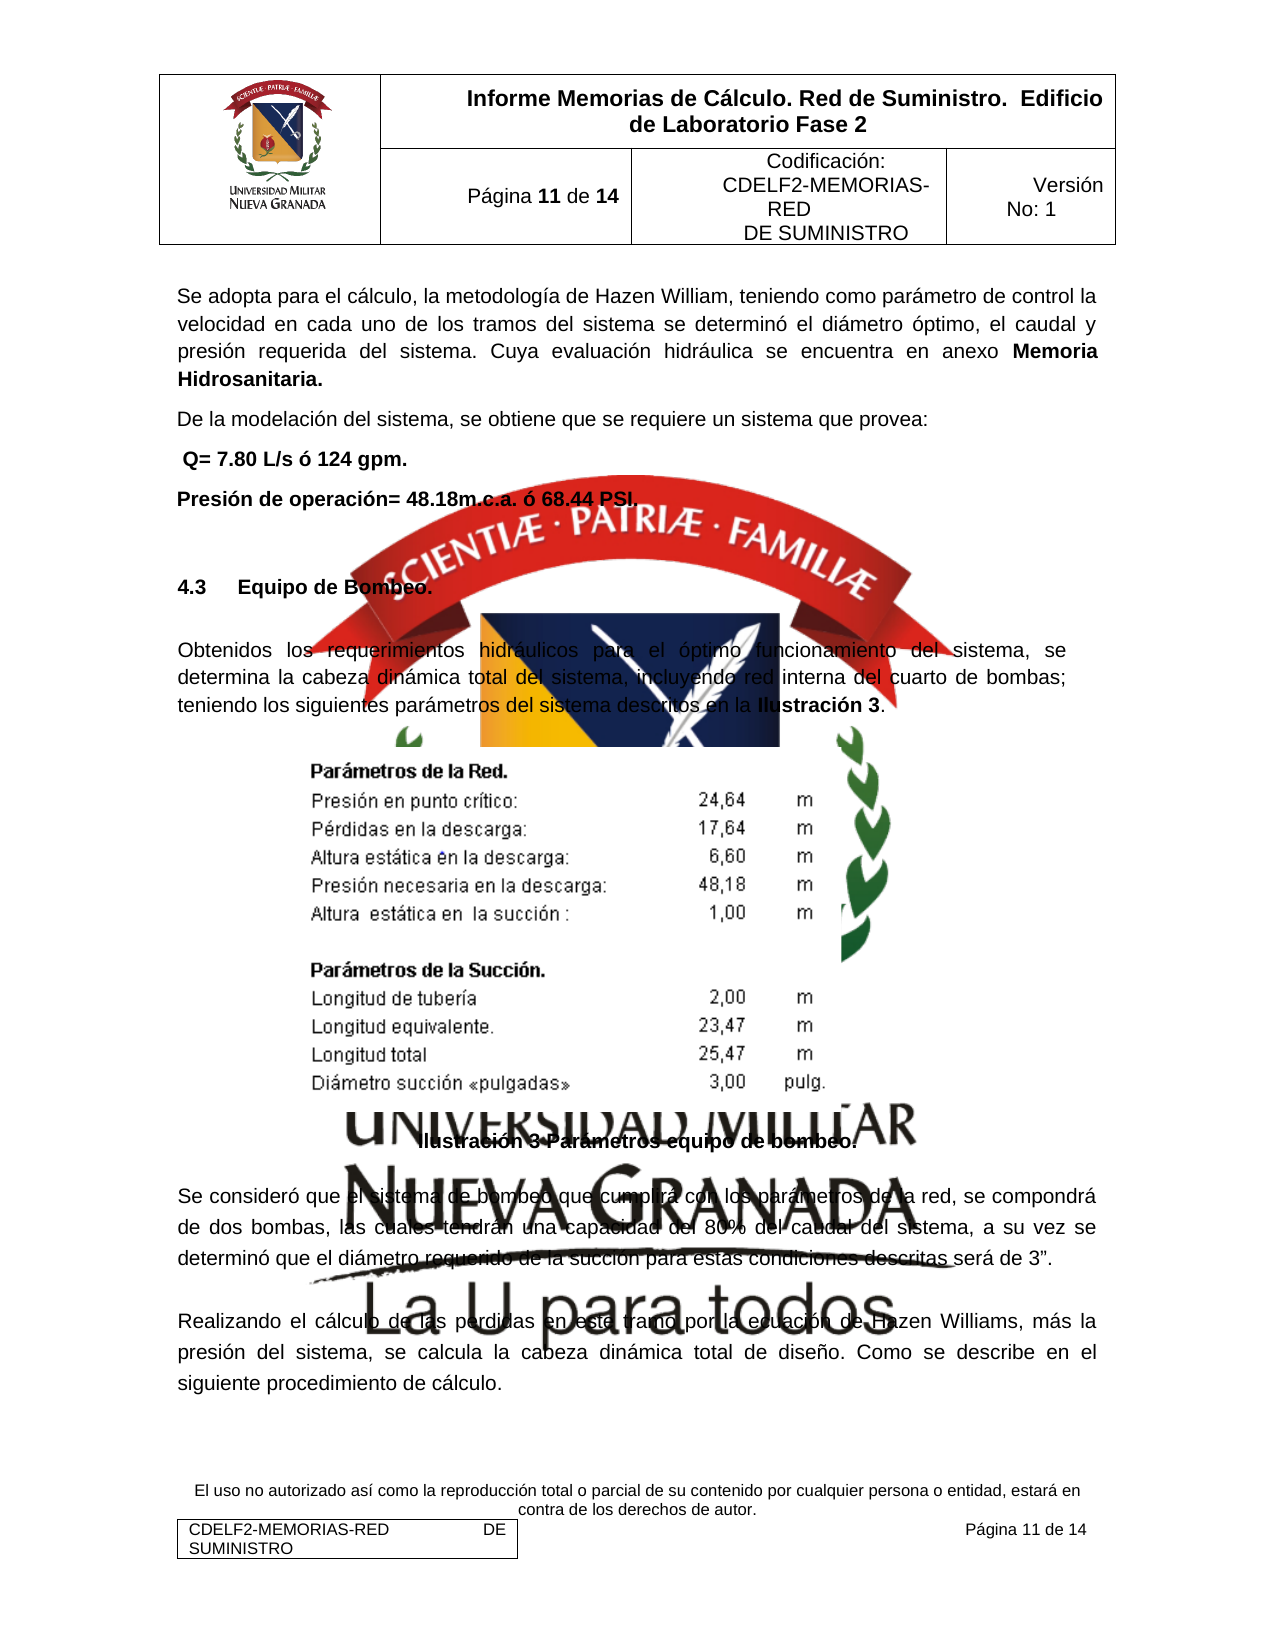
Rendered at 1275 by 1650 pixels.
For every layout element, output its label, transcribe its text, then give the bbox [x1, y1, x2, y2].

text Presión de operación= 48.18m.c.a. ó 68.44 PSI. [177, 487, 1098, 511]
picture [223, 75, 333, 209]
text De la modelación del sistema, se obtiene que se requiere un sistema que provea: [177, 407, 1098, 431]
picture [301, 1153, 958, 1184]
text Se consideró que el sistema de bombeo que cumplirá con los parámetros de la red, se compondrá de dos bombas, las cuales tendrán una capacidad del 80% del caudal del sistema, a su vez se determinó que el diámetro requerido de la succión para estas condiciones descritas será de 3”. [177, 1184, 1098, 1270]
picture [301, 475, 958, 487]
text Q= 7.80 L/s ó 124 gpm. [177, 447, 1098, 471]
picture [301, 599, 958, 637]
text Ilustración 3 Parámetros equipo de bombeo. [177, 1129, 1098, 1153]
text Se adopta para el cálculo, la metodología de Hazen William, teniendo como parámetro de control la velocidad en cada uno de los tramos del sistema se determinó el diámetro óptimo, el caudal y presión requerida del sistema. Cuya evaluación hidráulica se encuentra en anexo Memoria Hidrosanitaria. [177, 284, 1098, 391]
picture [301, 1270, 958, 1308]
picture [296, 716, 958, 1129]
text Realizando el cálculo de las perdidas en este tramo por la ecuación de Hazen Williams, más la presión del sistema, se calcula la cabeza dinámica total de diseño. Como se describe en el siguiente procedimiento de cálculo. [177, 1308, 1098, 1395]
list Obtenidos los requerimientos hidráulicos para el óptimo funcionamiento del sistema, se determina la cabeza dinámica total del sistema, incluyendo red interna del cuarto de bombas; teniendo los siguientes parámetros del sistema descritos en la Ilustración 3. [177, 637, 1068, 716]
subtitle Equipo de Bombeo. [177, 575, 1098, 599]
picture [301, 511, 958, 575]
